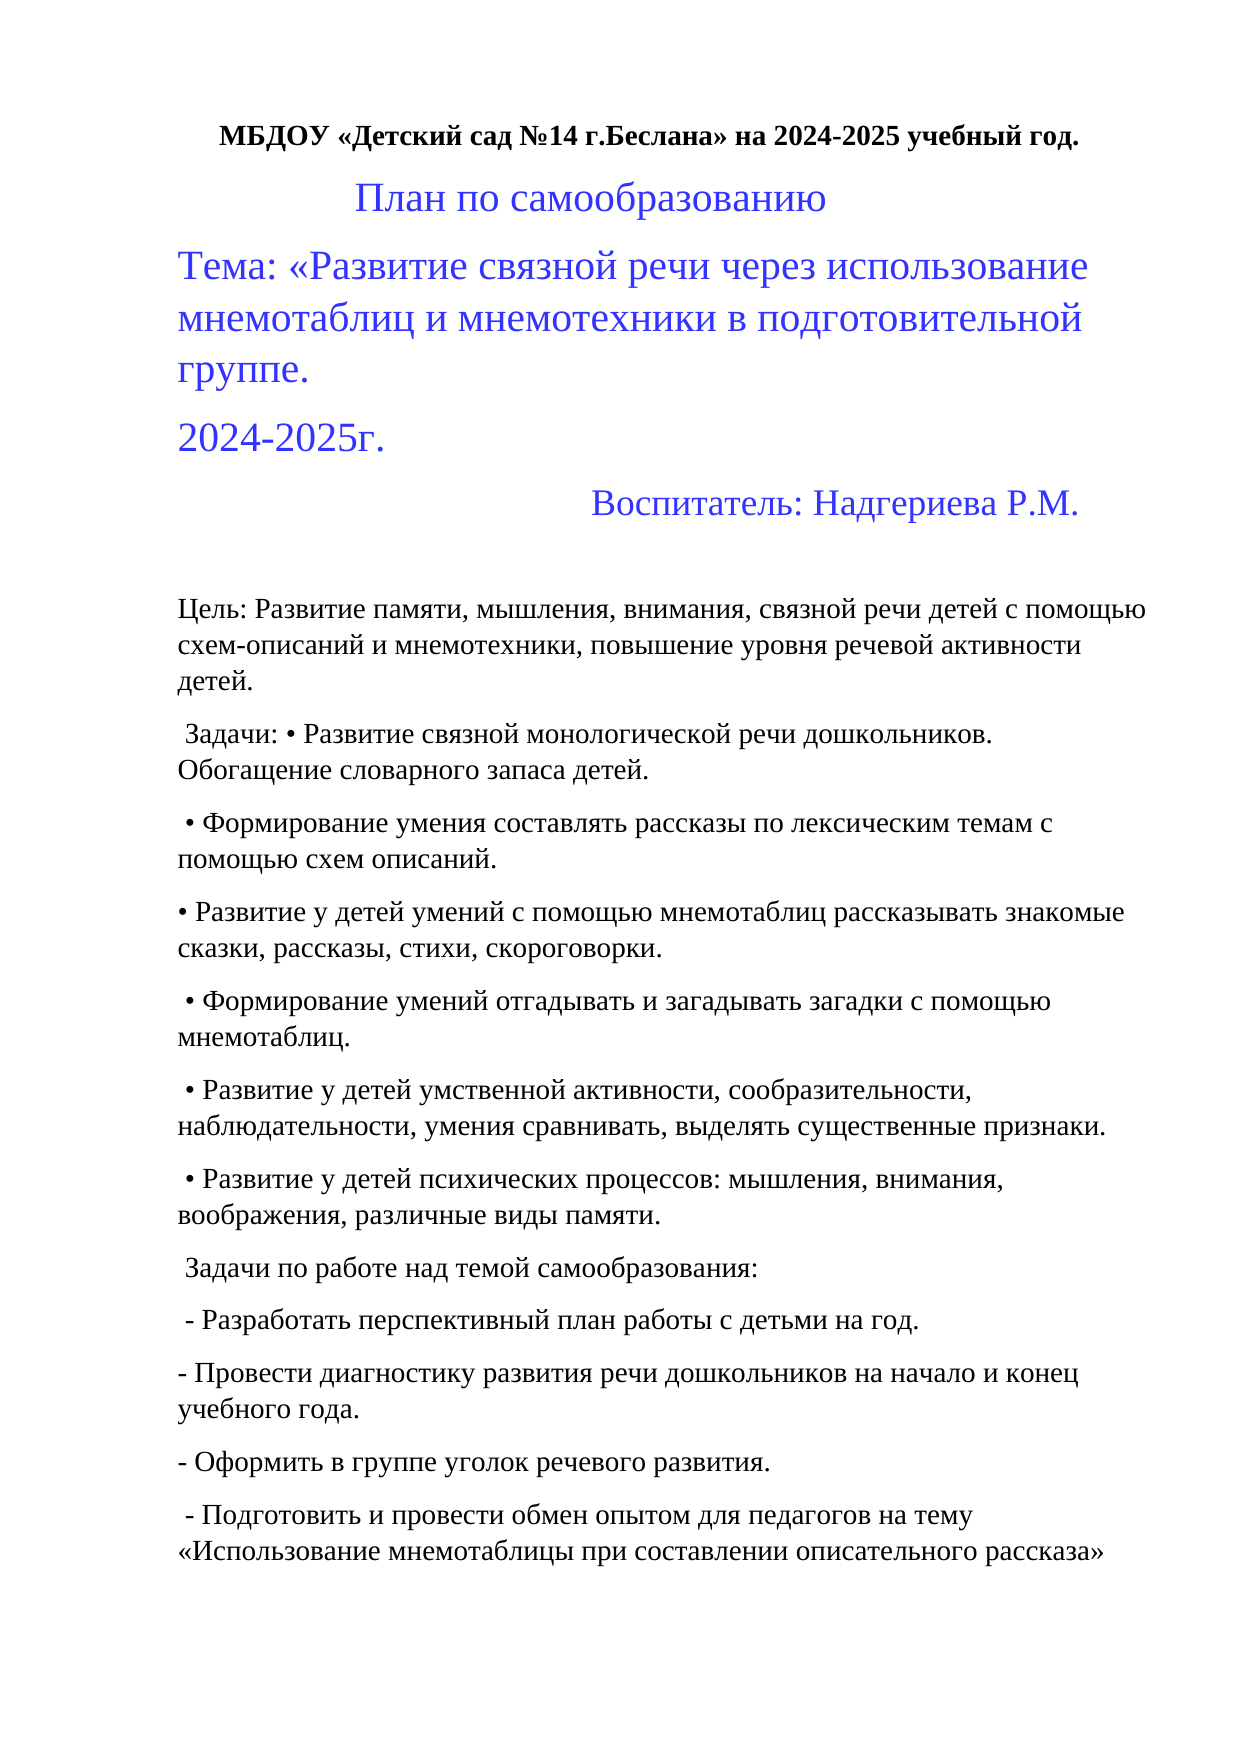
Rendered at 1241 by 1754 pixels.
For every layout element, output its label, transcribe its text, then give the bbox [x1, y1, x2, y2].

text Цель: Развитие памяти, мышления, внимания, связной речи детей с помощью схем-описаний и мнемотехники, повышение уровня речевой активности детей. [177, 591, 1152, 697]
text - Оформить в группе уголок речевого развития. [177, 1444, 1152, 1478]
text • Формирование умения составлять рассказы по лексическим темам с помощью схем описаний. [177, 805, 1152, 874]
text Тема: «Развитие связной речи через использование мнемотаблиц и мнемотехники в подготовительной группе. [177, 240, 1152, 392]
text МБДОУ «Детский сад №14 г.Беслана» на 2024-2025 учебный год. [177, 118, 1152, 152]
text 2024-2025г. [177, 412, 1152, 460]
text - Разработать перспективный план работы с детьми на год. [177, 1302, 1152, 1336]
text • Развитие у детей умственной активности, сообразительности, наблюдательности, умения сравнивать, выделять существенные признаки. [177, 1072, 1152, 1141]
text - Провести диагностику развития речи дошкольников на начало и конец учебного года. [177, 1355, 1152, 1425]
text - Подготовить и провести обмен опытом для педагогов на тему «Использование мнемотаблицы при составлении описательного рассказа» [177, 1497, 1152, 1567]
text План по самообразованию [177, 172, 1152, 220]
text Задачи по работе над темой самообразования: [177, 1250, 1152, 1283]
text • Развитие у детей психических процессов: мышления, внимания, воображения, различные виды памяти. [177, 1161, 1152, 1230]
text • Развитие у детей умений с помощью мнемотаблиц рассказывать знакомые сказки, рассказы, стихи, скороговорки. [177, 894, 1152, 963]
text Задачи: • Развитие связной монологической речи дошкольников. Обогащение словарного запаса детей. [177, 716, 1152, 786]
text • Формирование умений отгадывать и загадывать загадки с помощью мнемотаблиц. [177, 983, 1152, 1052]
text Воспитатель: Надгериева Р.М. [177, 480, 1152, 523]
